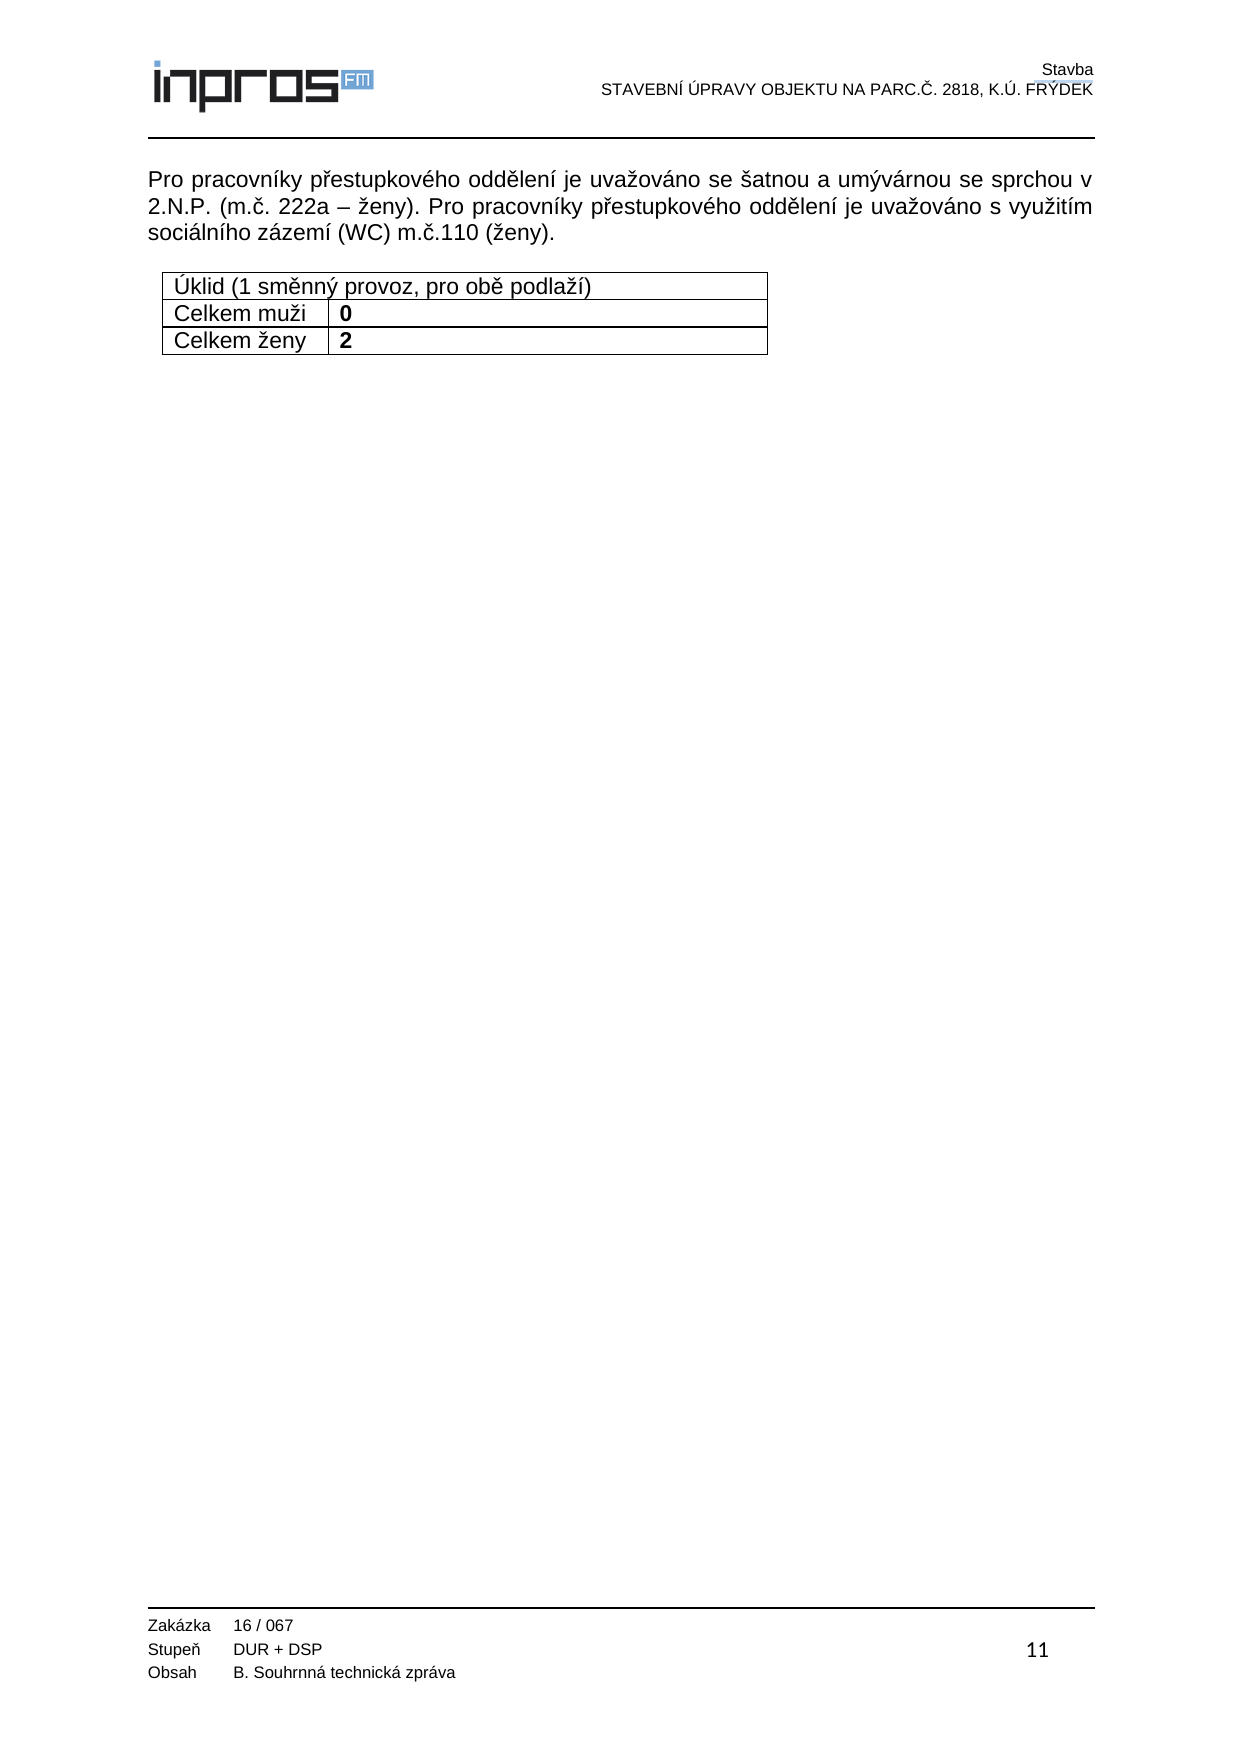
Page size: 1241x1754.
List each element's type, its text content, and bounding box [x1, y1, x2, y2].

text Pro pracovníky přestupkového oddělení je uvažováno se šatnou a umývárnou se sprchou v 2.N.P. (m.č. 222a – ženy). Pro pracovníky přestupkového oddělení je uvažováno s využitím sociálního zázemí (WC) m.č.110 (ženy). [148, 166, 1093, 245]
table_cell Celkem ženy [163, 328, 328, 354]
table_cell Celkem muži [163, 300, 328, 326]
table_cell 2 [329, 328, 767, 354]
table_cell 0 [329, 300, 767, 326]
picture [143, 58, 383, 114]
table_header Úklid (1 směnný provoz, pro obě podlaží) [163, 273, 767, 299]
